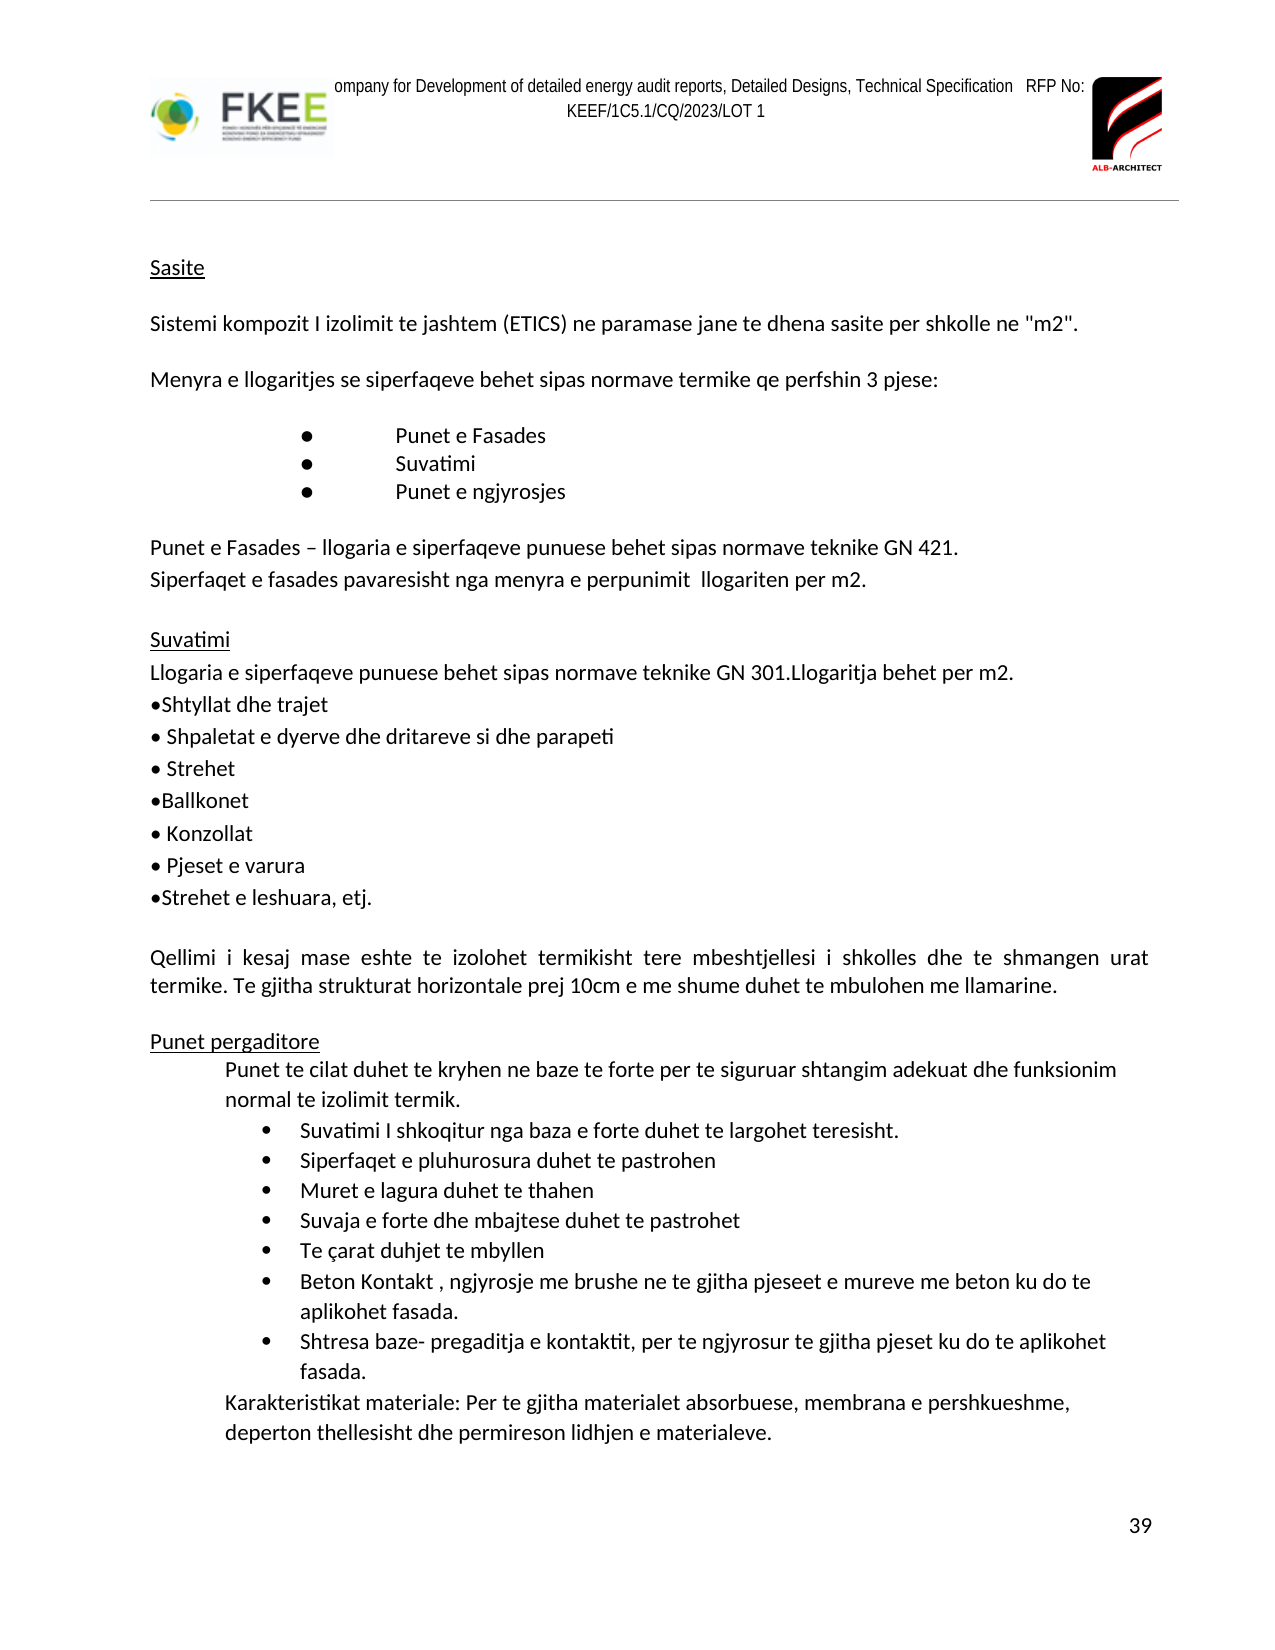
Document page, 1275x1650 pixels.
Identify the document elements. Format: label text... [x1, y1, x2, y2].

text Punet e Fasades – llogaria e siperfaqeve punuese behet sipas normave teknike GN 421. [150, 533, 1152, 561]
text Menyra e llogaritjes se siperfaqeve behet sipas normave termike qe perfshin 3 pjese: [150, 365, 1152, 393]
list Siperfaqet e pluhurosura duhet te pastrohen [262, 1146, 1152, 1174]
list Shtresa baze- pregaditja e kontaktit, per te ngjyrosur te gjitha pjeset ku do te aplikohet fasada. [262, 1327, 1152, 1386]
list Beton Kontakt , ngjyrosje me brushe ne te gjitha pjeseet e mureve me beton ku do te aplikohet fasada. [262, 1267, 1152, 1325]
list Suvaja e forte dhe mbajtese duhet te pastrohet [262, 1206, 1152, 1234]
text Punet pergaditore [150, 1027, 1152, 1055]
picture [1091, 77, 1163, 172]
list Te çarat duhjet te mbyllen [262, 1237, 1152, 1265]
text •Ballkonet [150, 787, 1152, 814]
text Siperfaqet e fasades pavaresisht nga menyra e perpunimit llogariten per m2. [150, 565, 1152, 593]
text ● Punet e Fasades [225, 421, 1152, 449]
text Sistemi kompozit I izolimit te jashtem (ETICS) ne paramase jane te dhena sasite per shkolle ne "m2". [150, 309, 1152, 337]
text ● Suvatimi [300, 449, 1152, 477]
text • Strehet [150, 754, 1152, 782]
text ● Punet e ngjyrosjes [300, 477, 1152, 505]
text •Strehet e leshuara, etj. [150, 883, 1152, 911]
text • Shpaletat e dyerve dhe dritareve si dhe parapeti [150, 722, 1152, 750]
text Suvatimi [150, 626, 1152, 654]
text Qellimi i kesaj mase eshte te izolohet termikisht tere mbeshtjellesi i shkolles dhe te shmangen urat termike. Te gjitha strukturat horizontale prej 10cm e me shume duhet te mbulohen me llamarine. [150, 943, 1152, 999]
text • Konzollat [150, 819, 1152, 847]
text •Shtyllat dhe trajet [150, 690, 1152, 718]
text Llogaria e siperfaqeve punuese behet sipas normave teknike GN 301.Llogaritja behet per m2. [150, 658, 1152, 686]
text • Pjeset e varura [150, 851, 1152, 879]
list Punet te cilat duhet te kryhen ne baze te forte per te siguruar shtangim adekuat dhe funksionim normal te izolimit termik. [225, 1055, 1152, 1114]
text Sasite [150, 253, 1152, 281]
list Karakteristikat materiale: Per te gjitha materialet absorbuese, membrana e pershkueshme, deperton thellesisht dhe permireson lidhjen e materialeve. [225, 1388, 1152, 1446]
list Suvatimi I shkoqitur nga baza e forte duhet te largohet teresisht. [262, 1116, 1152, 1144]
list Muret e lagura duhet te thahen [262, 1176, 1152, 1204]
picture [150, 77, 335, 159]
